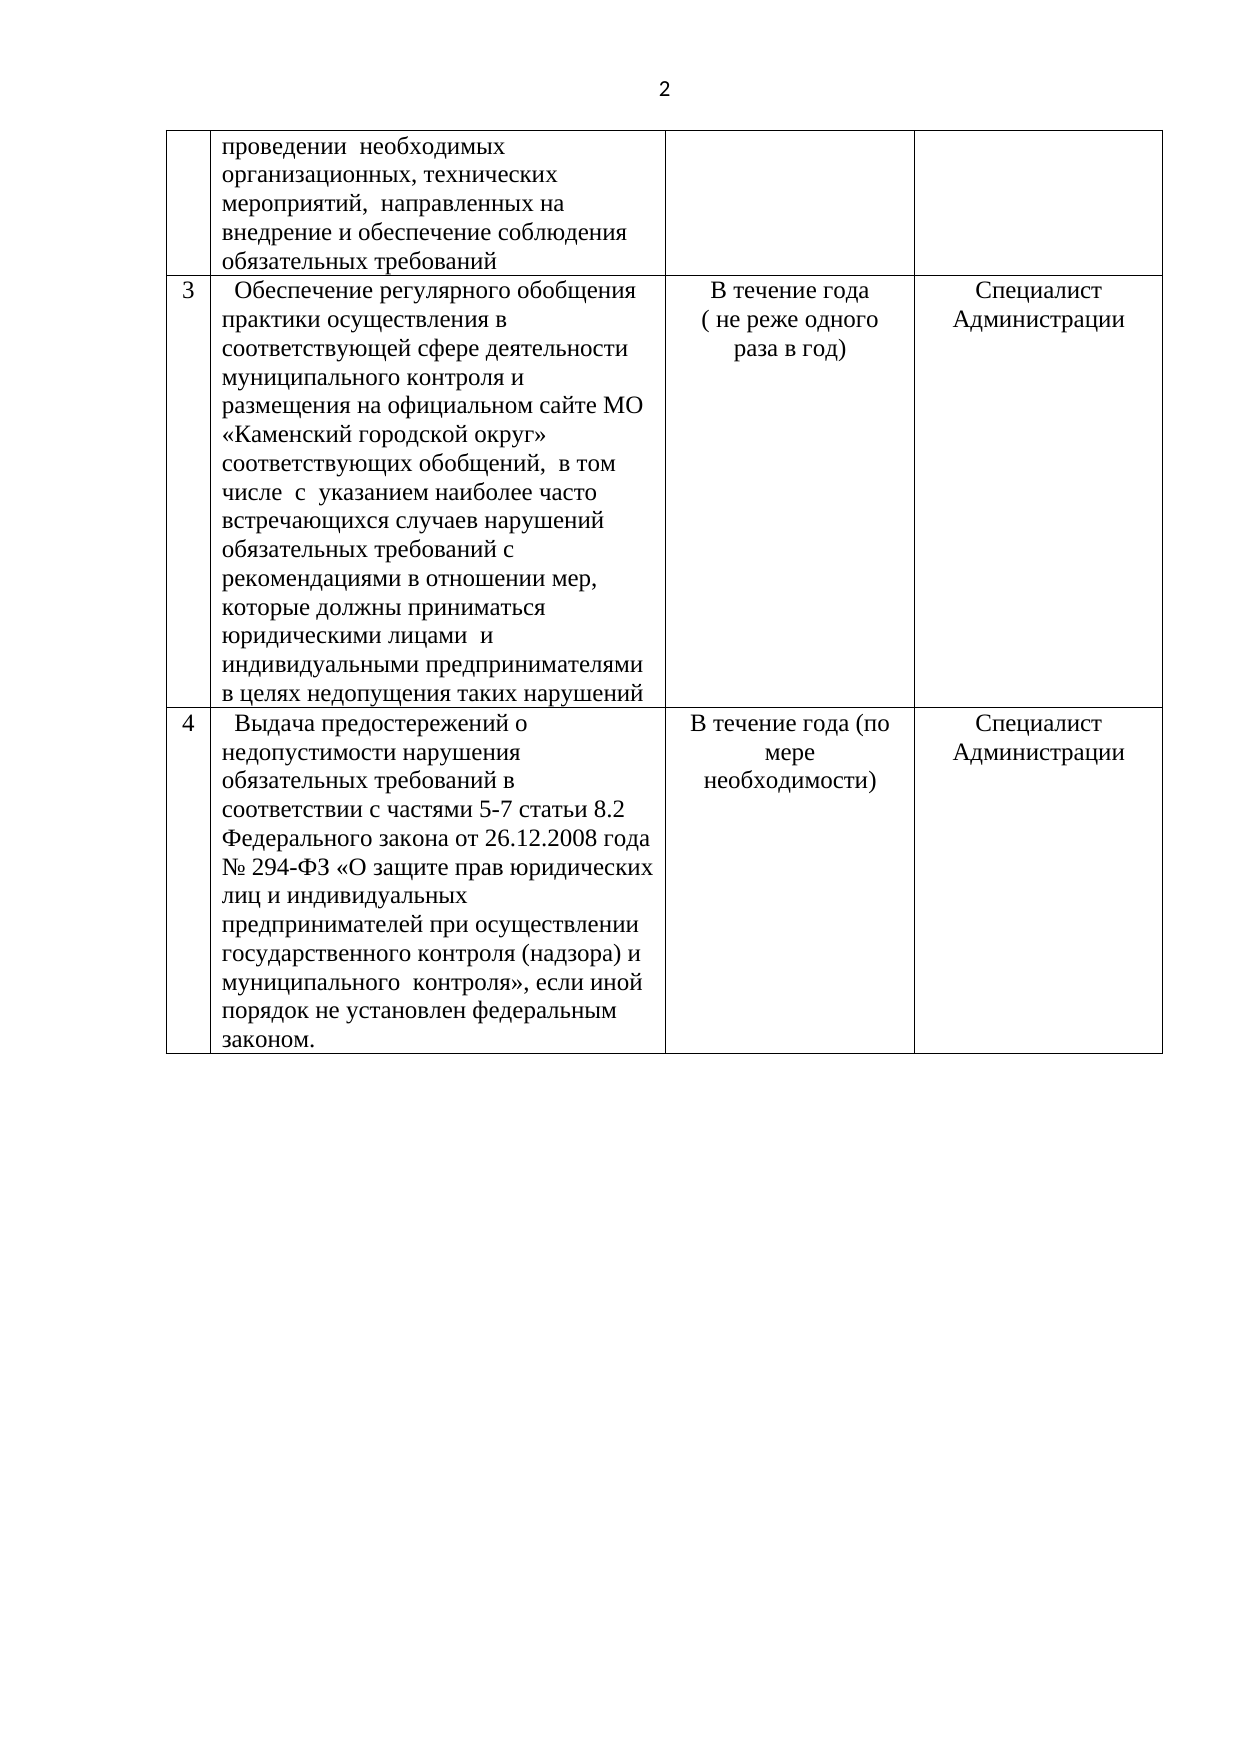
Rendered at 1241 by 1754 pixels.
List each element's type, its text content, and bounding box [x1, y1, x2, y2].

table_cell 2. [167, 131, 210, 274]
table_cell Специалист Администрации [915, 276, 1162, 707]
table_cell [211, 131, 665, 274]
table_cell Выдача предостережений о недопустимости нарушения обязательных требований в соответствии с частями 5-7 статьи 8.2 Федерального закона от 26.12.2008 года № 294-ФЗ «О защите прав юридических лиц и индивидуальных предпринимателей при осуществлении государственного контроля (надзора) и муниципального контроля», если иной порядок не установлен федеральным законом. [211, 708, 665, 1053]
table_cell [666, 131, 914, 274]
table_cell Специалист Администрации [915, 708, 1162, 1053]
table_cell В течение года ( не реже одного раза в год) [666, 276, 914, 707]
table_cell В течение года (по мере необходимости) [666, 708, 914, 1053]
table_cell 4 [167, 708, 210, 1053]
table_cell Обеспечение регулярного обобщения практики осуществления в соответствующей сфере деятельности муниципального контроля и размещения на официальном сайте МО «Каменский городской округ» соответствующих обобщений, в том числе с указанием наиболее часто встречающихся случаев нарушений обязательных требований с рекомендациями в отношении мер, которые должны приниматься юридическими лицами и индивидуальными предпринимателями в целях недопущения таких нарушений [211, 276, 665, 707]
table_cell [915, 131, 1162, 274]
table_cell 3 [167, 276, 210, 707]
